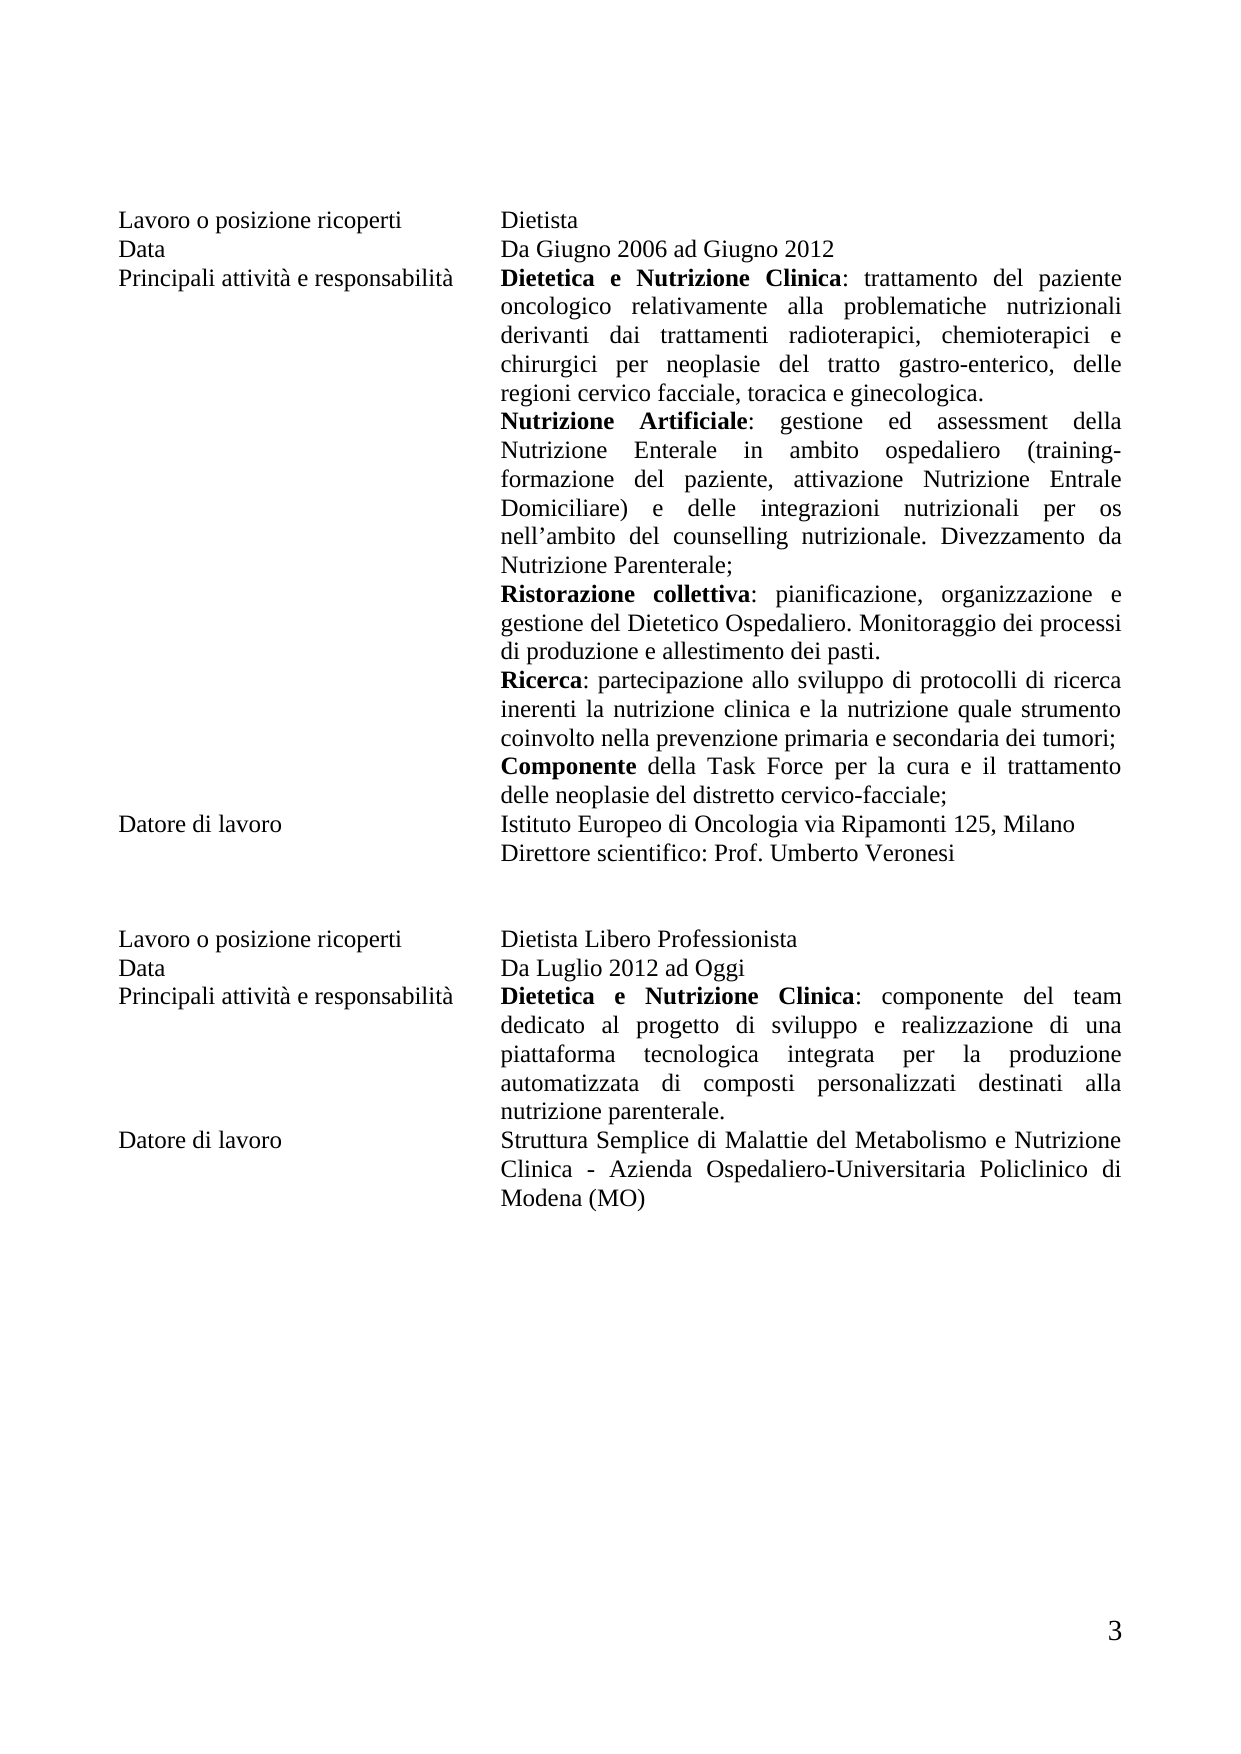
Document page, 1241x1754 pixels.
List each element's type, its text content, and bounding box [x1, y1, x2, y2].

table_cell Lavoro o posizione ricoperti [111, 866, 493, 953]
table_cell Datore di lavoro [111, 1125, 493, 1211]
table_cell Principali attività e responsabilità [111, 263, 493, 809]
table_cell Da Luglio 2012 ad Oggi [493, 953, 1129, 981]
table_cell Struttura Semplice di Malattie del Metabolismo e Nutrizione Clinica - Azienda Ospedaliero-Universitaria Policlinico di Modena (MO) [493, 1125, 1129, 1211]
table_cell Data [111, 234, 493, 263]
table_cell Datore di lavoro [111, 809, 493, 866]
table_header Dietista [493, 205, 1129, 234]
table_header Lavoro o posizione ricoperti [111, 205, 493, 234]
table_cell Dietetica e Nutrizione Clinica: componente del team dedicato al progetto di sviluppo e realizzazione di una piattaforma tecnologica integrata per la produzione automatizzata di composti personalizzati destinati alla nutrizione parenterale. [493, 981, 1129, 1125]
table_cell Dietista Libero Professionista [493, 866, 1129, 953]
table_cell Principali attività e responsabilità [111, 981, 493, 1125]
table_cell Dietetica e Nutrizione Clinica: trattamento del paziente oncologico relativamente alla problematiche nutrizionali derivanti dai trattamenti radioterapici, chemioterapici e chirurgici per neoplasie del tratto gastro-enterico, delle regioni cervico facciale, toracica e ginecologica. Nutrizione Artificiale: gestione ed assessment della Nutrizione Enterale in ambito ospedaliero (training-formazione del paziente, attivazione Nutrizione Entrale Domiciliare) e delle integrazioni nutrizionali per os nell’ambito del counselling nutrizionale. Divezzamento da Nutrizione Parenterale; Ristorazione collettiva: pianificazione, organizzazione e gestione del Dietetico Ospedaliero. Monitoraggio dei processi di produzione e allestimento dei pasti. Ricerca: partecipazione allo sviluppo di protocolli di ricerca inerenti la nutrizione clinica e la nutrizione quale strumento coinvolto nella prevenzione primaria e secondaria dei tumori; Componente della Task Force per la cura e il trattamento delle neoplasie del distretto cervico-facciale; [493, 263, 1129, 809]
table_cell Istituto Europeo di Oncologia via Ripamonti 125, Milano Direttore scientifico: Prof. Umberto Veronesi [493, 809, 1129, 866]
table_cell Data [111, 953, 493, 981]
table_cell Da Giugno 2006 ad Giugno 2012 [493, 234, 1129, 263]
